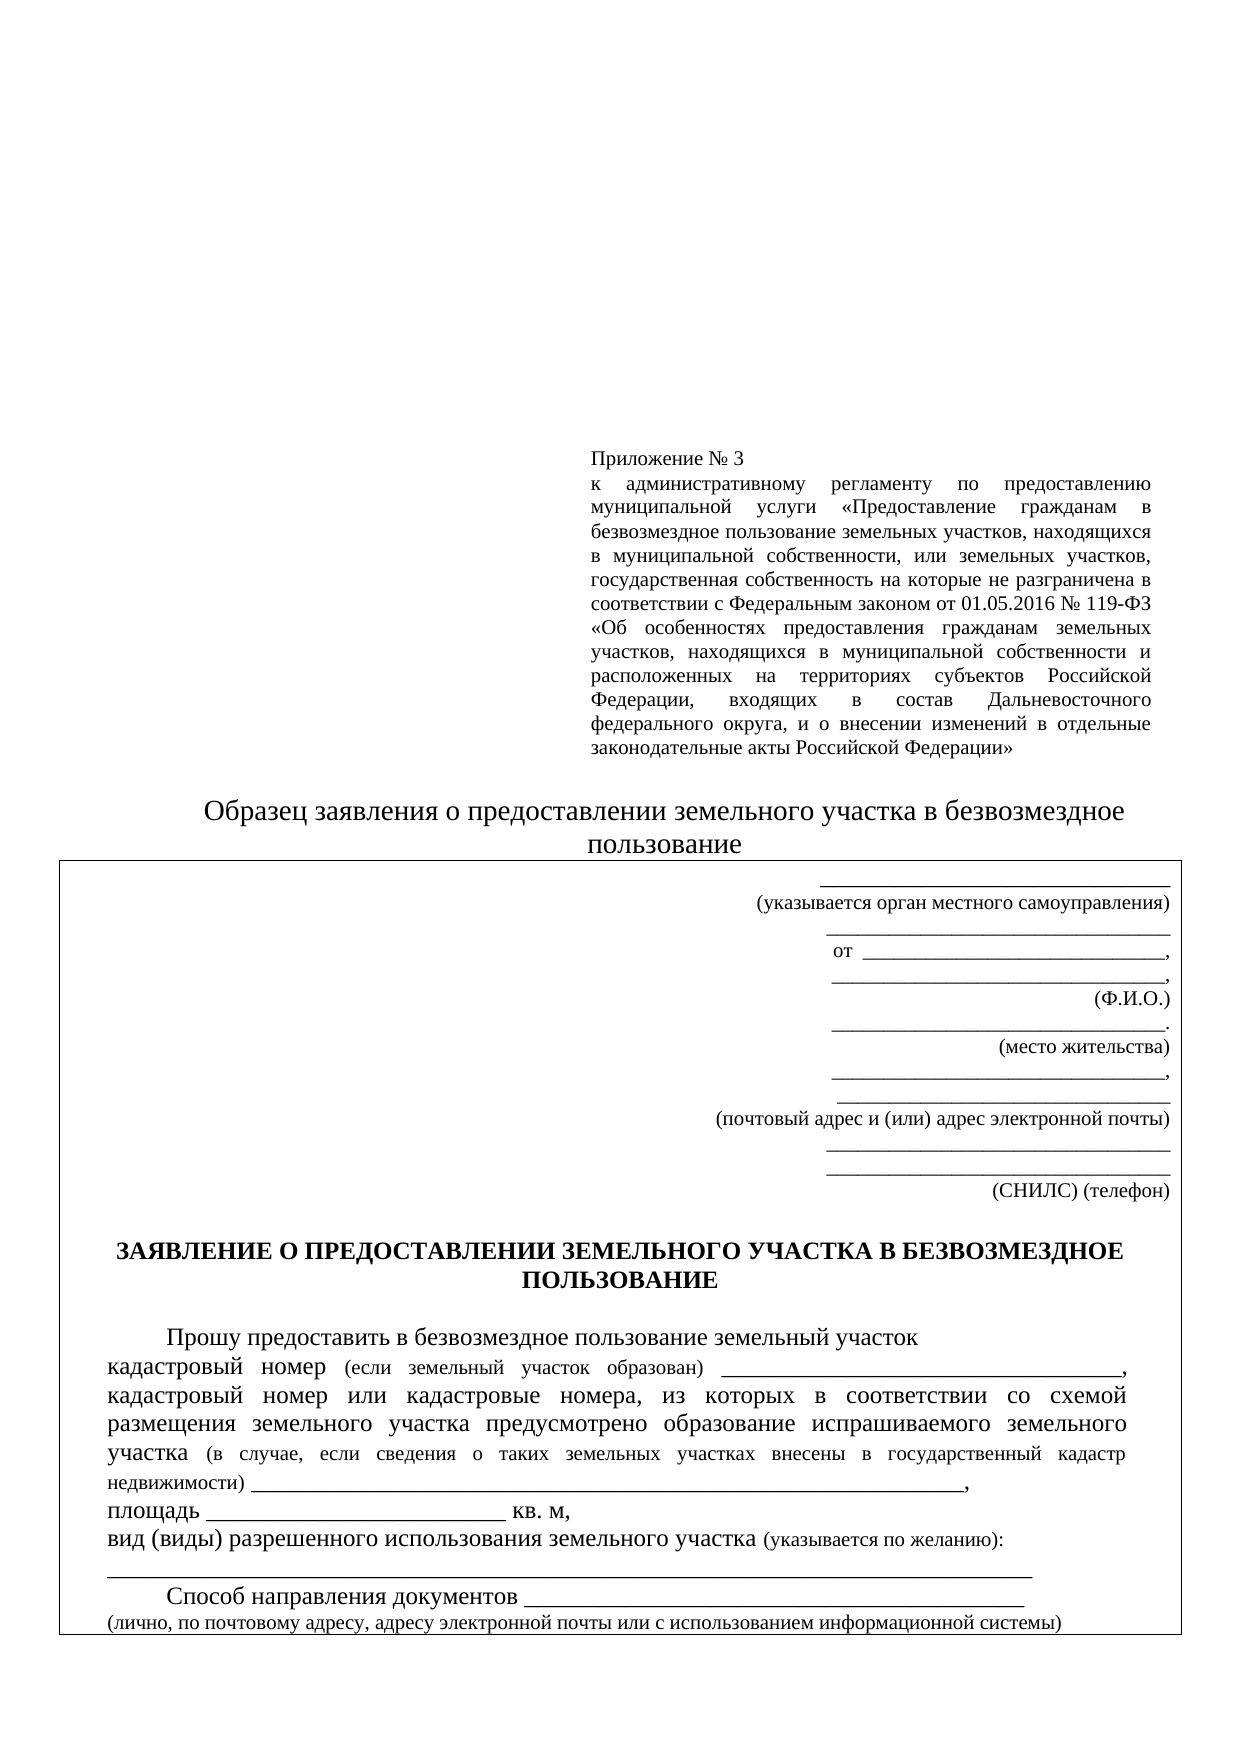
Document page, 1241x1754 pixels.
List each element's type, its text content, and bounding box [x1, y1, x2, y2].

text Образец заявления о предоставлении земельного участка в безвозмездное пользование [177, 793, 1152, 860]
text к административному регламенту по предоставлению муниципальной услуги «Предоставление гражданам в безвозмездное пользование земельных участков, находящихся в муниципальной собственности, или земельных участков, государственная собственность на которые не разграничена в соответствии с Федеральным законом от 01.05.2016 № 119-ФЗ «Об особенностях предоставления гражданам земельных участков, находящихся в муниципальной собственности и расположенных на территориях субъектов Российской Федерации, входящих в состав Дальневосточного федерального округа, и о внесении изменений в отдельные законодательные акты Российской Федерации» [591, 470, 1152, 759]
text Приложение № 3 [591, 446, 1152, 470]
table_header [60, 861, 1181, 1634]
